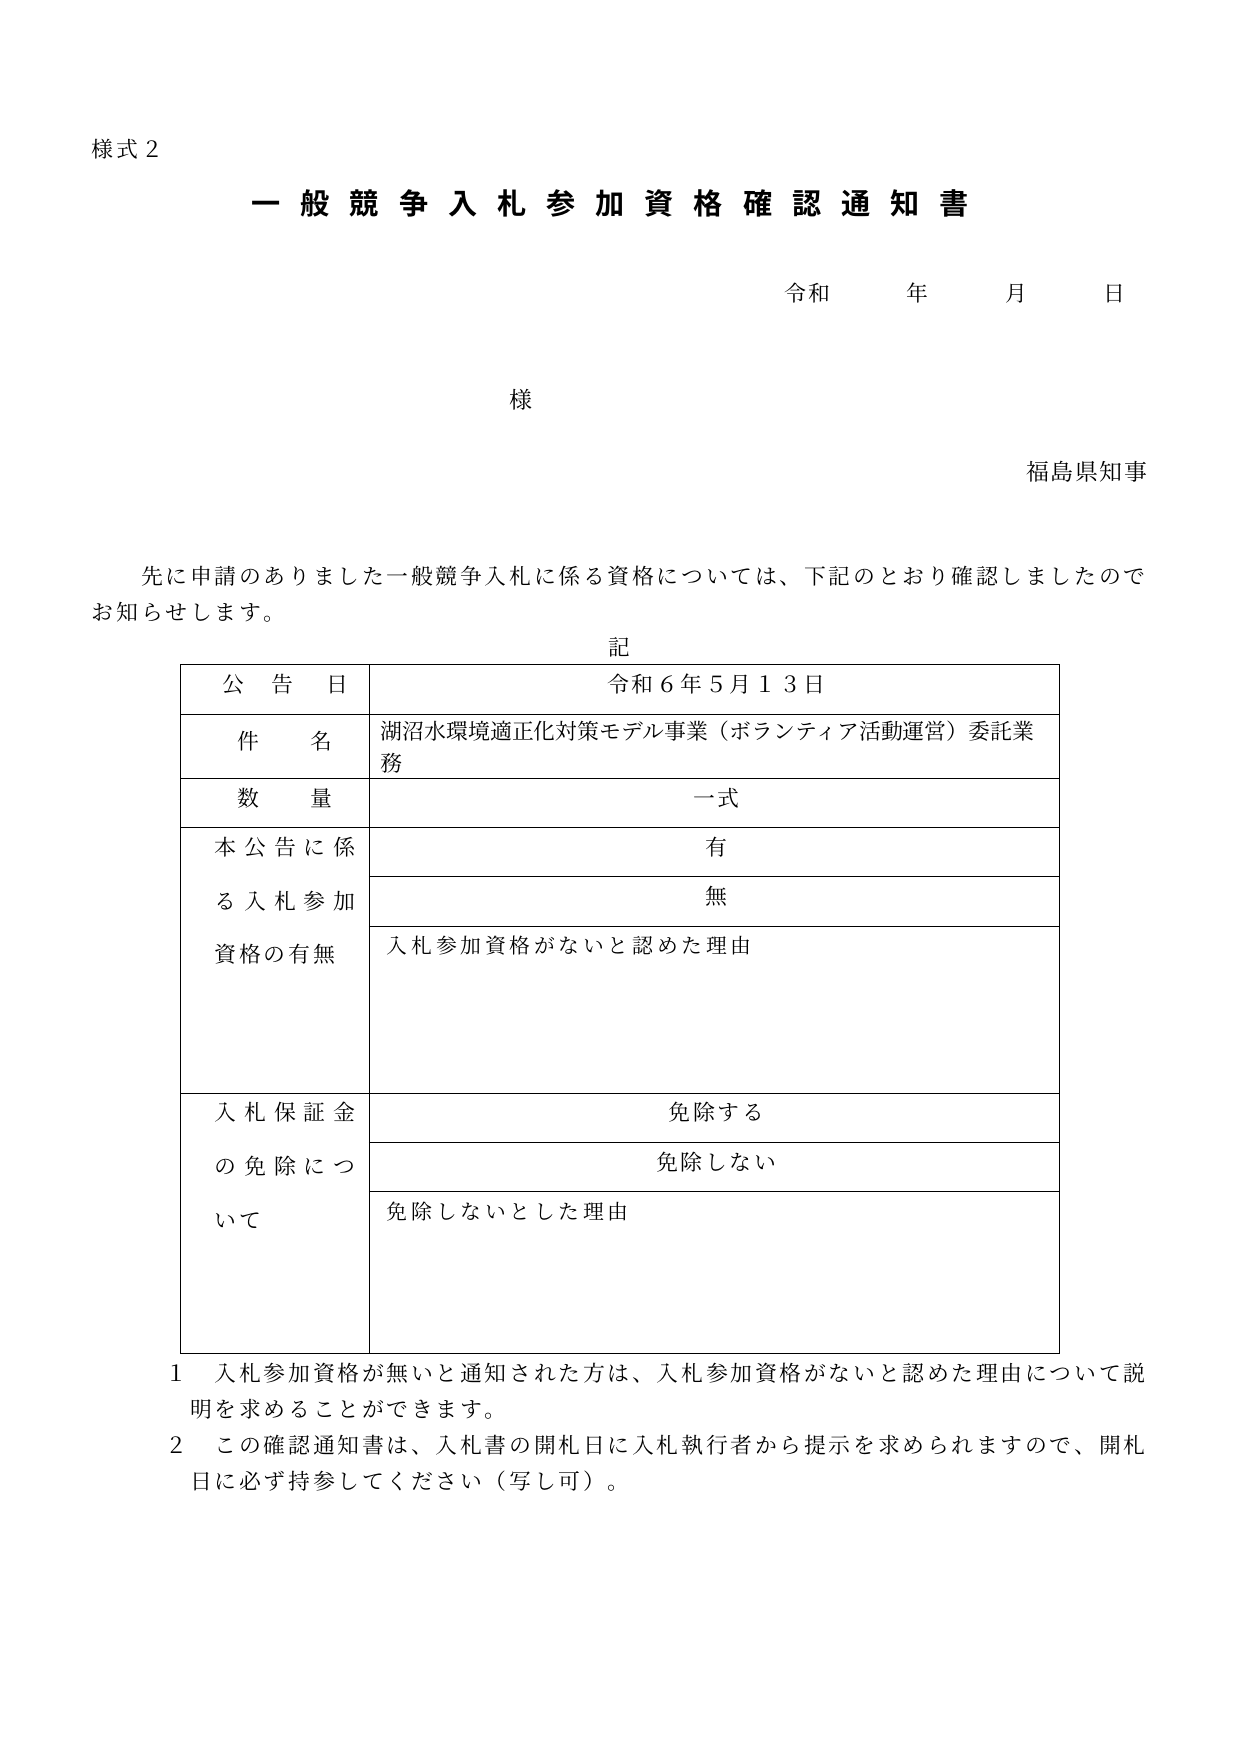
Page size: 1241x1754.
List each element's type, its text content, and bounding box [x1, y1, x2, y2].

table_cell 本公告に係る入札参加資格の有無 [181, 828, 369, 1092]
text ２ この確認通知書は、入札書の開札日に入札執行者から提示を求められますので、開札日に必ず持参してください（写し可）。 [141, 1426, 1149, 1497]
text １ 入札参加資格が無いと通知された方は、入札参加資格がないと認めた理由について説明を求めることができます。 [141, 1354, 1149, 1426]
table_cell 一式 [370, 779, 1059, 827]
text 福島県知事 [92, 453, 1149, 489]
table_cell 無 [370, 877, 1059, 926]
table_cell 件 名 [181, 715, 369, 777]
text 様 [92, 381, 1149, 417]
text 令和 年 月 日 [92, 274, 1128, 309]
subtitle 記 [92, 628, 1149, 664]
table_cell 湖沼水環境適正化対策モデル事業（ボランティア活動運営）委託業務 [370, 715, 1059, 777]
text 先に申請のありました一般競争入札に係る資格については、下記のとおり確認しましたのでお知らせします。 [92, 557, 1149, 628]
table_cell 免除しない [370, 1143, 1059, 1191]
text 様式２一般競争入札参加資格に関する誓約書（単体企業・事業協同組合用） [92, 130, 1149, 166]
table_cell 入札参加資格がないと認めた理由 [370, 927, 1059, 1092]
table_cell 数 量 [181, 779, 369, 827]
table_cell 有 [370, 828, 1059, 876]
table_cell 免除しないとした理由 [370, 1192, 1059, 1353]
table_header 公告日 [181, 665, 369, 713]
table_header 令和６年５月１３日 [370, 665, 1059, 713]
table_cell 入札保証金の免除について [181, 1094, 369, 1353]
table_cell 免除する [370, 1094, 1059, 1142]
subtitle 一般競争入札参加資格確認通知書 [92, 166, 1149, 238]
